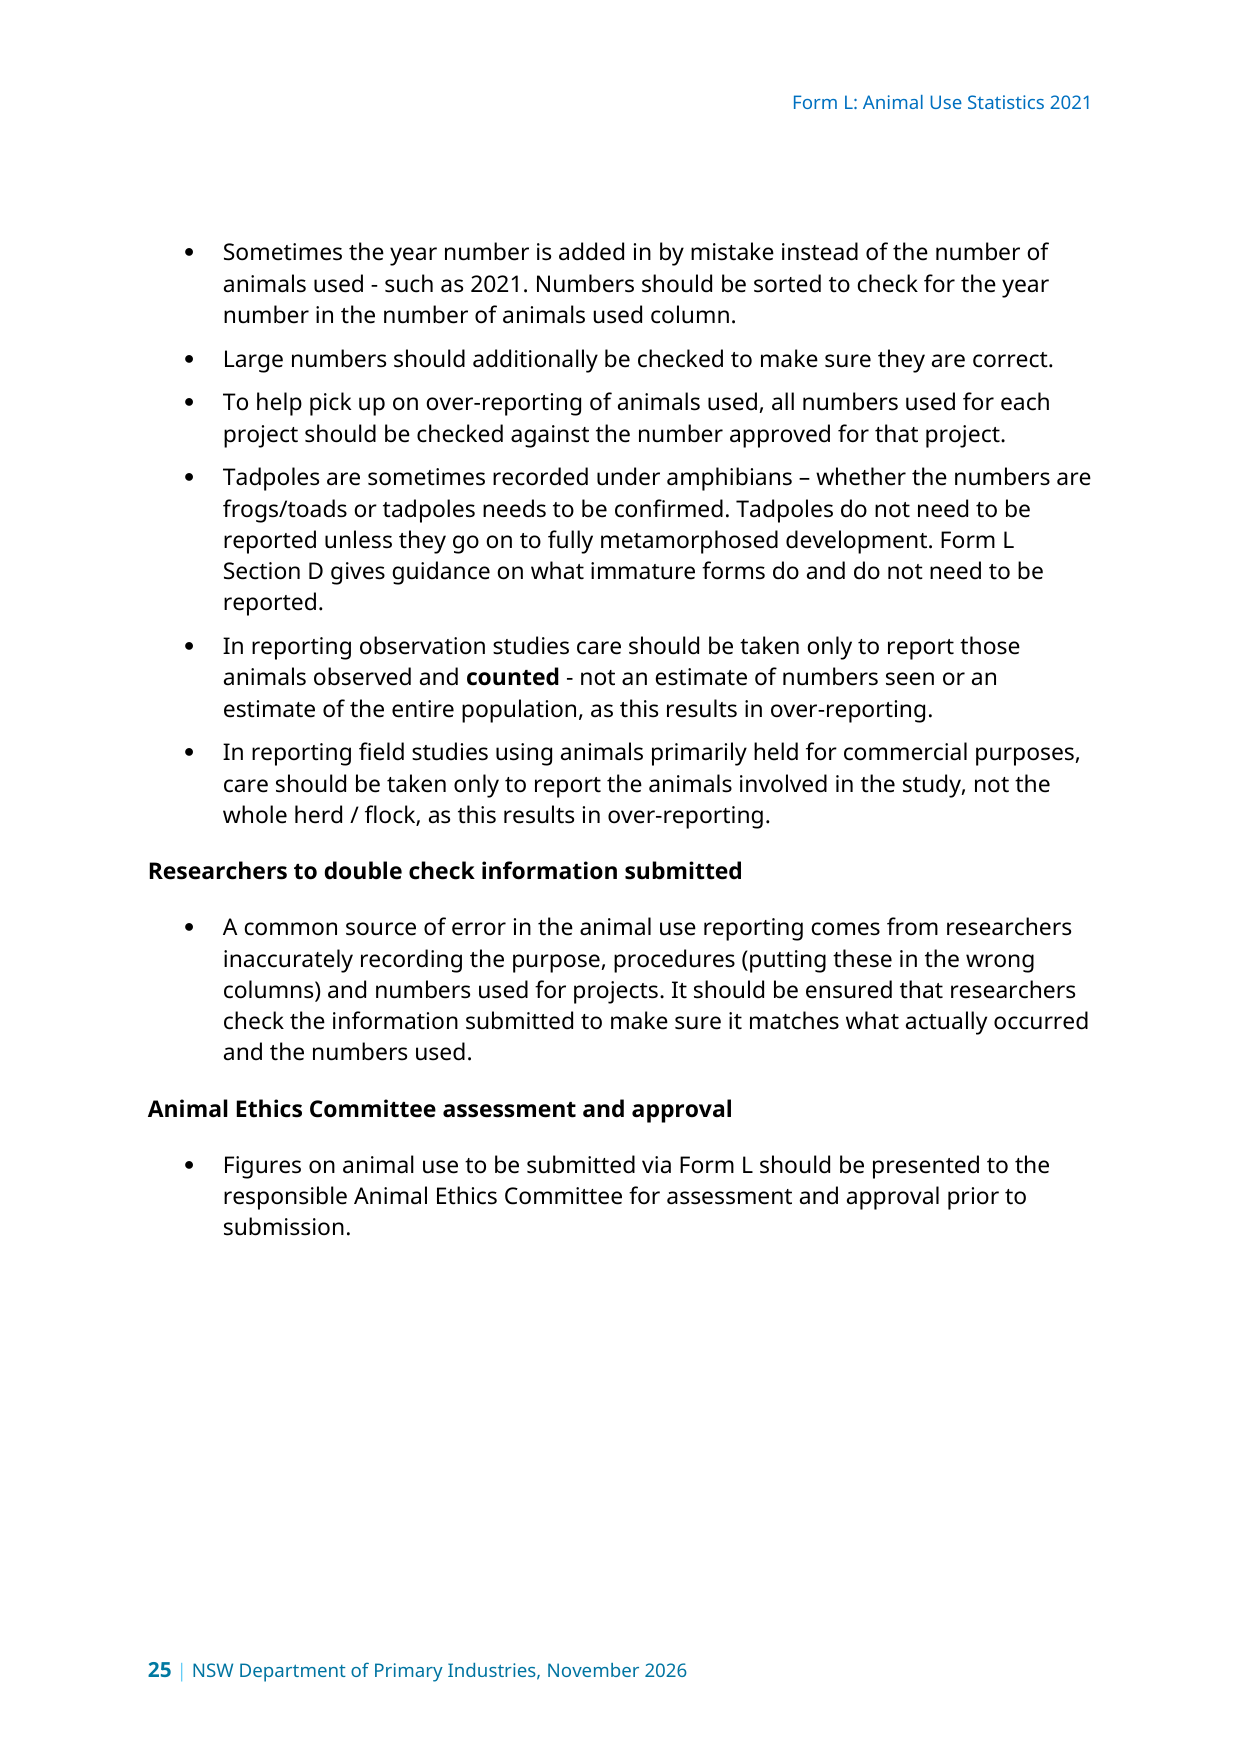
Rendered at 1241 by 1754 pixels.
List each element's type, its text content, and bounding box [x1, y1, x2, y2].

list Large numbers should additionally be checked to make sure they are correct. [185, 342, 1092, 374]
list In reporting observation studies care should be taken only to report those animals observed and counted - not an estimate of numbers seen or an estimate of the entire population, as this results in over-reporting. [185, 630, 1092, 724]
list A common source of error in the animal use reporting comes from researchers inaccurately recording the purpose, procedures (putting these in the wrong columns) and numbers used for projects. It should be ensured that researchers check the information submitted to make sure it matches what actually occurred and the numbers used. [185, 911, 1092, 1067]
list To help pick up on over-reporting of animals used, all numbers used for each project should be checked against the number approved for that project. [185, 386, 1092, 449]
subtitle Researchers to double check information submitted [148, 855, 1092, 886]
list In reporting field studies using animals primarily held for commercial purposes, care should be taken only to report the animals involved in the study, not the whole herd / flock, as this results in over-reporting. [185, 736, 1092, 830]
list Tadpoles are sometimes recorded under amphibians – whether the numbers are frogs/toads or tadpoles needs to be confirmed. Tadpoles do not need to be reported unless they go on to fully metamorphosed development. Form L Section D gives guidance on what immature forms do and do not need to be reported. [185, 461, 1092, 617]
list Sometimes the year number is added in by mistake instead of the number of animals used - such as 2021. Numbers should be sorted to check for the year number in the number of animals used column. [185, 236, 1092, 330]
list Figures on animal use to be submitted via Form L should be presented to the responsible Animal Ethics Committee for assessment and approval prior to submission. [185, 1149, 1092, 1242]
subtitle Animal Ethics Committee assessment and approval [148, 1092, 1092, 1124]
